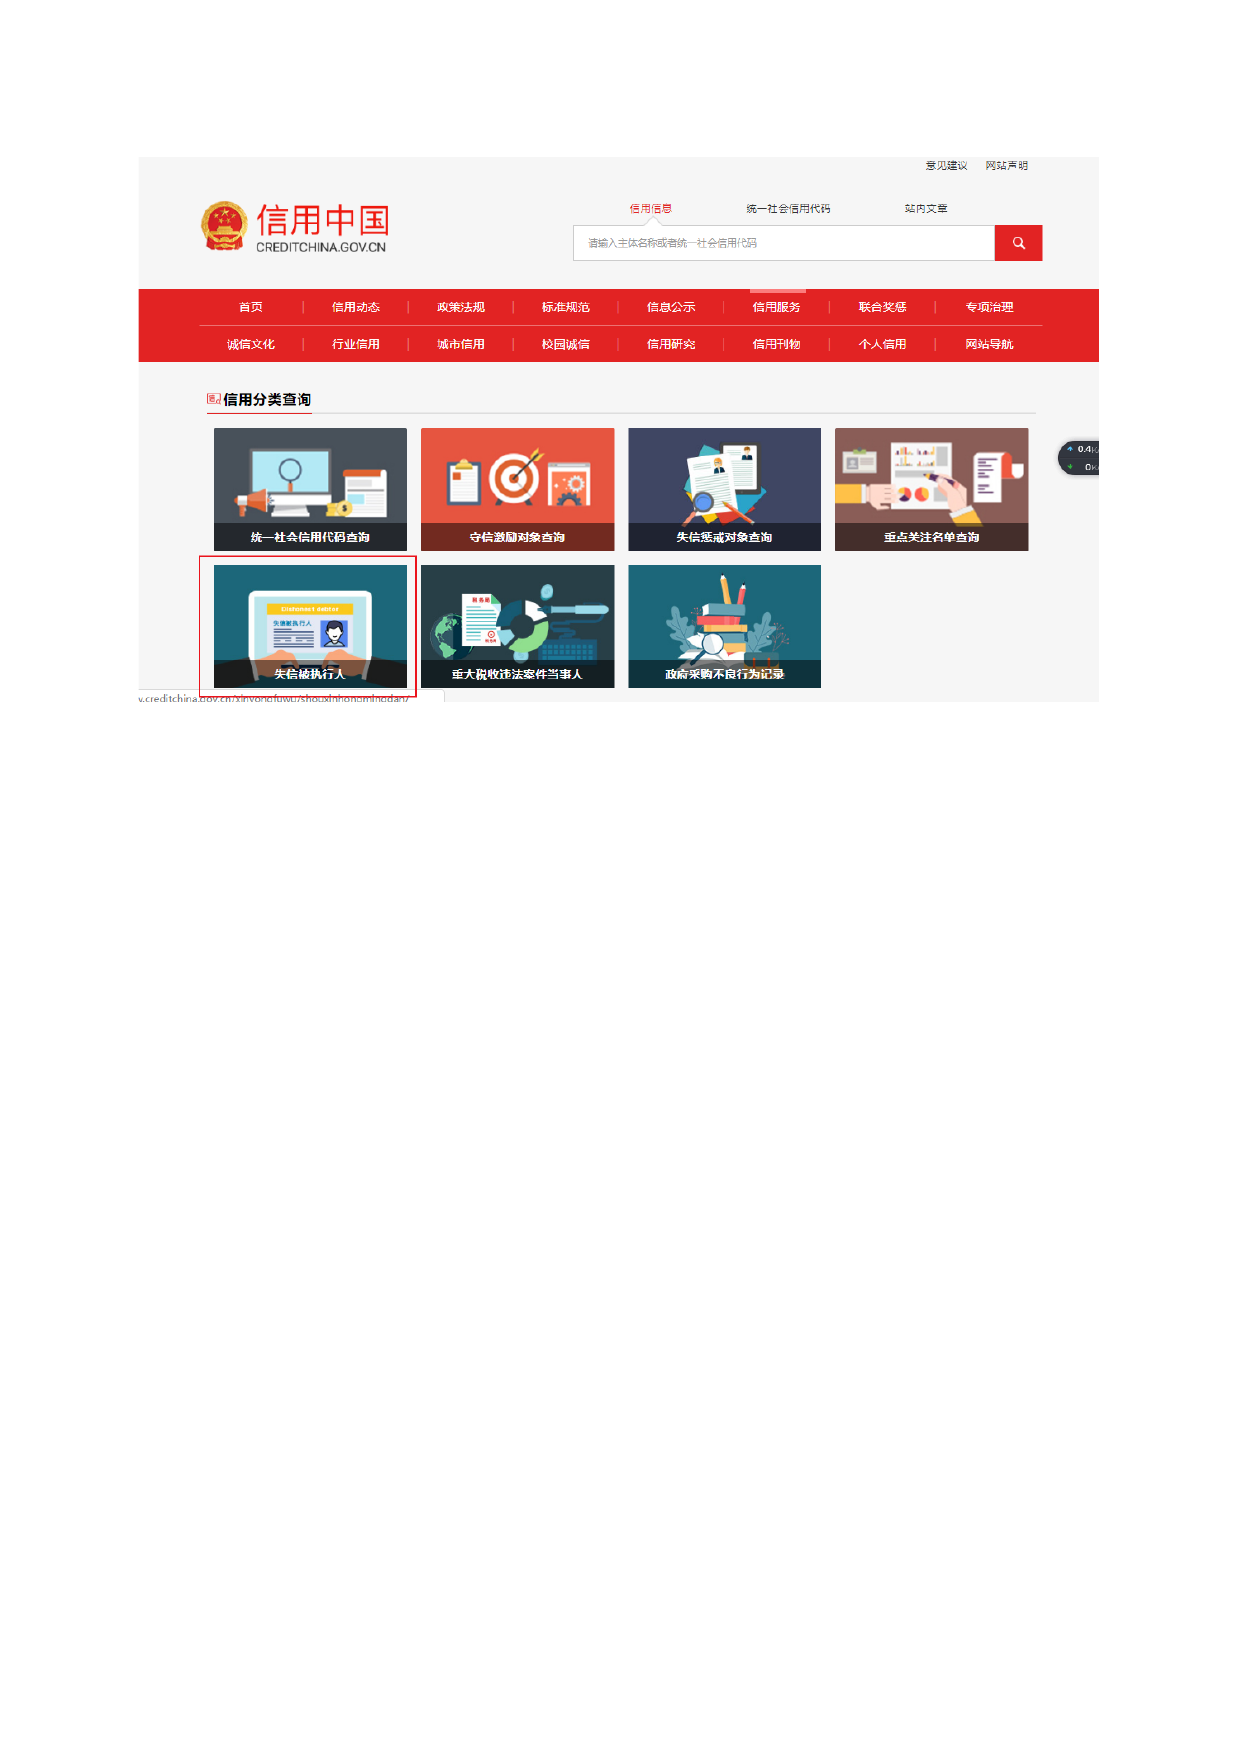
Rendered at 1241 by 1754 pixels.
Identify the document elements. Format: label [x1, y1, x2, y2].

picture [138, 157, 1099, 702]
